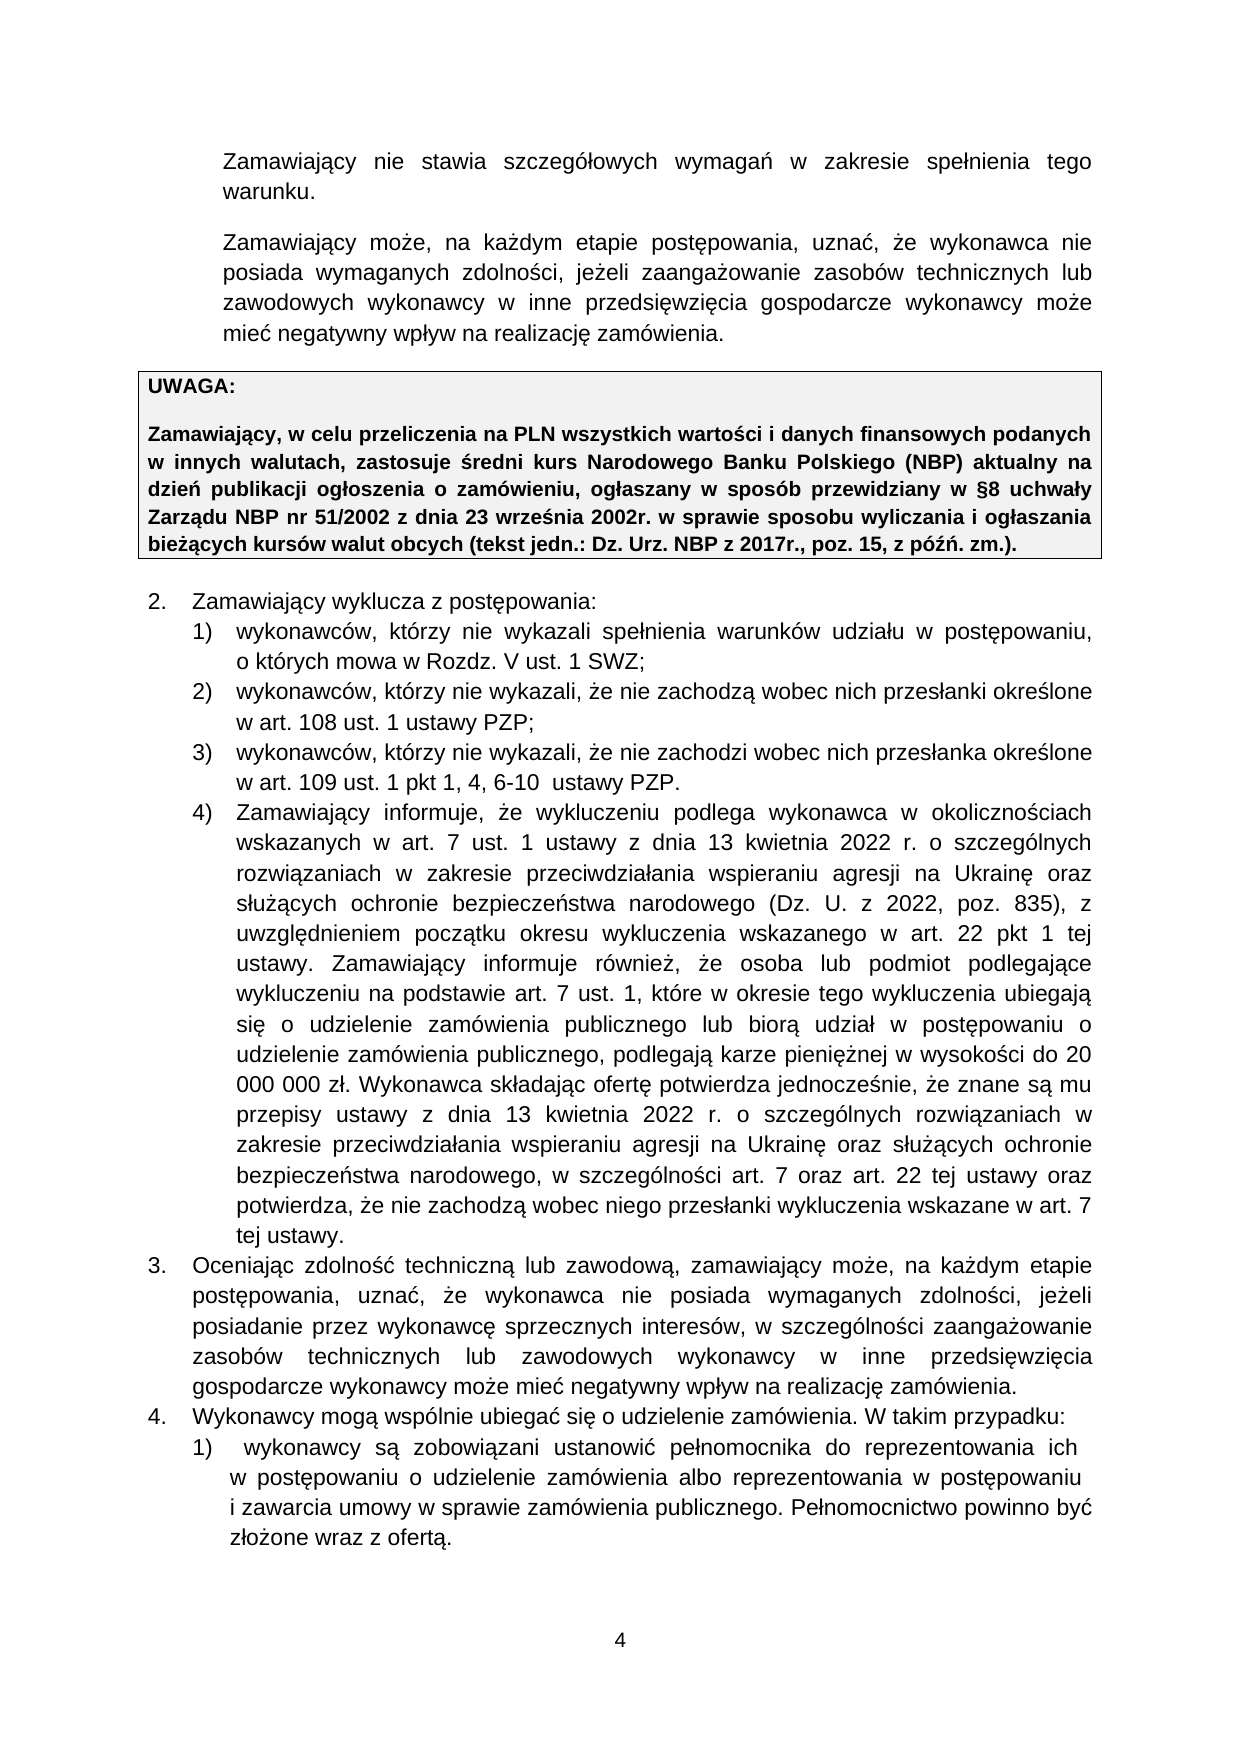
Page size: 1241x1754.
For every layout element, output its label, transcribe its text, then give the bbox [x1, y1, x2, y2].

text Zamawiający nie stawia szczegółowych wymagań w zakresie spełnienia tego warunku. [223, 148, 1093, 204]
text UWAGA: [139, 372, 1101, 398]
text Zamawiający, w celu przeliczenia na PLN wszystkich wartości i danych finansowych podanych w innych walutach, zastosuje średni kurs Narodowego Banku Polskiego (NBP) aktualny na dzień publikacji ogłoszenia o zamówieniu, ogłaszany w sposób przewidziany w §8 uchwały Zarządu NBP nr 51/2002 z dnia 23 września 2002r. w sprawie sposobu wyliczania i ogłaszania bieżących kursów walut obcych (tekst jedn.: Dz. Urz. NBP z 2017r., poz. 15, z późń. zm.). [139, 419, 1101, 558]
list Zamawiający informuje, że wykluczeniu podlega wykonawca w okolicznościach wskazanych w art. 7 ust. 1 ustawy z dnia 13 kwietnia 2022 r. o szczególnych rozwiązaniach w zakresie przeciwdziałania wspieraniu agresji na Ukrainę oraz służących ochronie bezpieczeństwa narodowego (Dz. U. z 2022, poz. 835), z uwzględnieniem początku okresu wykluczenia wskazanego w art. 22 pkt 1 tej ustawy. Zamawiający informuje również, że osoba lub podmiot podlegające wykluczeniu na podstawie art. 7 ust. 1, które w okresie tego wykluczenia ubiegają się o udzielenie zamówienia publicznego lub biorą udział w postępowaniu o udzielenie zamówienia publicznego, podlegają karze pieniężnej w wysokości do 20 000 000 zł. Wykonawca składając ofertę potwierdza jednocześnie, że znane są mu przepisy ustawy z dnia 13 kwietnia 2022 r. o szczególnych rozwiązaniach w zakresie przeciwdziałania wspieraniu agresji na Ukrainę oraz służących ochronie bezpieczeństwa narodowego, w szczególności art. 7 oraz art. 22 tej ustawy oraz potwierdza, że nie zachodzą wobec niego przesłanki wykluczenia wskazane w art. 7 tej ustawy. [192, 799, 1093, 1248]
list Oceniając zdolność techniczną lub zawodową, zamawiający może, na każdym etapie postępowania, uznać, że wykonawca nie posiada wymaganych zdolności, jeżeli posiadanie przez wykonawcę sprzecznych interesów, w szczególności zaangażowanie zasobów technicznych lub zawodowych wykonawcy w inne przedsięwzięcia gospodarcze wykonawcy może mieć negatywny wpływ na realizację zamówienia. [148, 1252, 1093, 1399]
list Wykonawcy mogą wspólnie ubiegać się o udzielenie zamówienia. W takim przypadku: [148, 1403, 1093, 1429]
list wykonawców, którzy nie wykazali, że nie zachodzą wobec nich przesłanki określone w art. 108 ust. 1 ustawy PZP; [192, 678, 1093, 735]
list wykonawców, którzy nie wykazali spełnienia warunków udziału w postępowaniu, o których mowa w Rozdz. V ust. 1 SWZ; [192, 618, 1093, 674]
list wykonawcy są zobowiązani ustanowić pełnomocnika do reprezentowania ich w postępowaniu o udzielenie zamówienia albo reprezentowania w postępowaniu i zawarcia umowy w sprawie zamówienia publicznego. Pełnomocnictwo powinno być złożone wraz z ofertą. [192, 1433, 1093, 1550]
list wykonawców, którzy nie wykazali, że nie zachodzi wobec nich przesłanka określone w art. 109 ust. 1 pkt 1, 4, 6-10 ustawy PZP. [192, 739, 1093, 795]
text Zamawiający może, na każdym etapie postępowania, uznać, że wykonawca nie posiada wymaganych zdolności, jeżeli zaangażowanie zasobów technicznych lub zawodowych wykonawcy w inne przedsięwzięcia gospodarcze wykonawcy może mieć negatywny wpływ na realizację zamówienia. [223, 229, 1093, 346]
list Zamawiający wyklucza z postępowania: [148, 588, 1093, 614]
